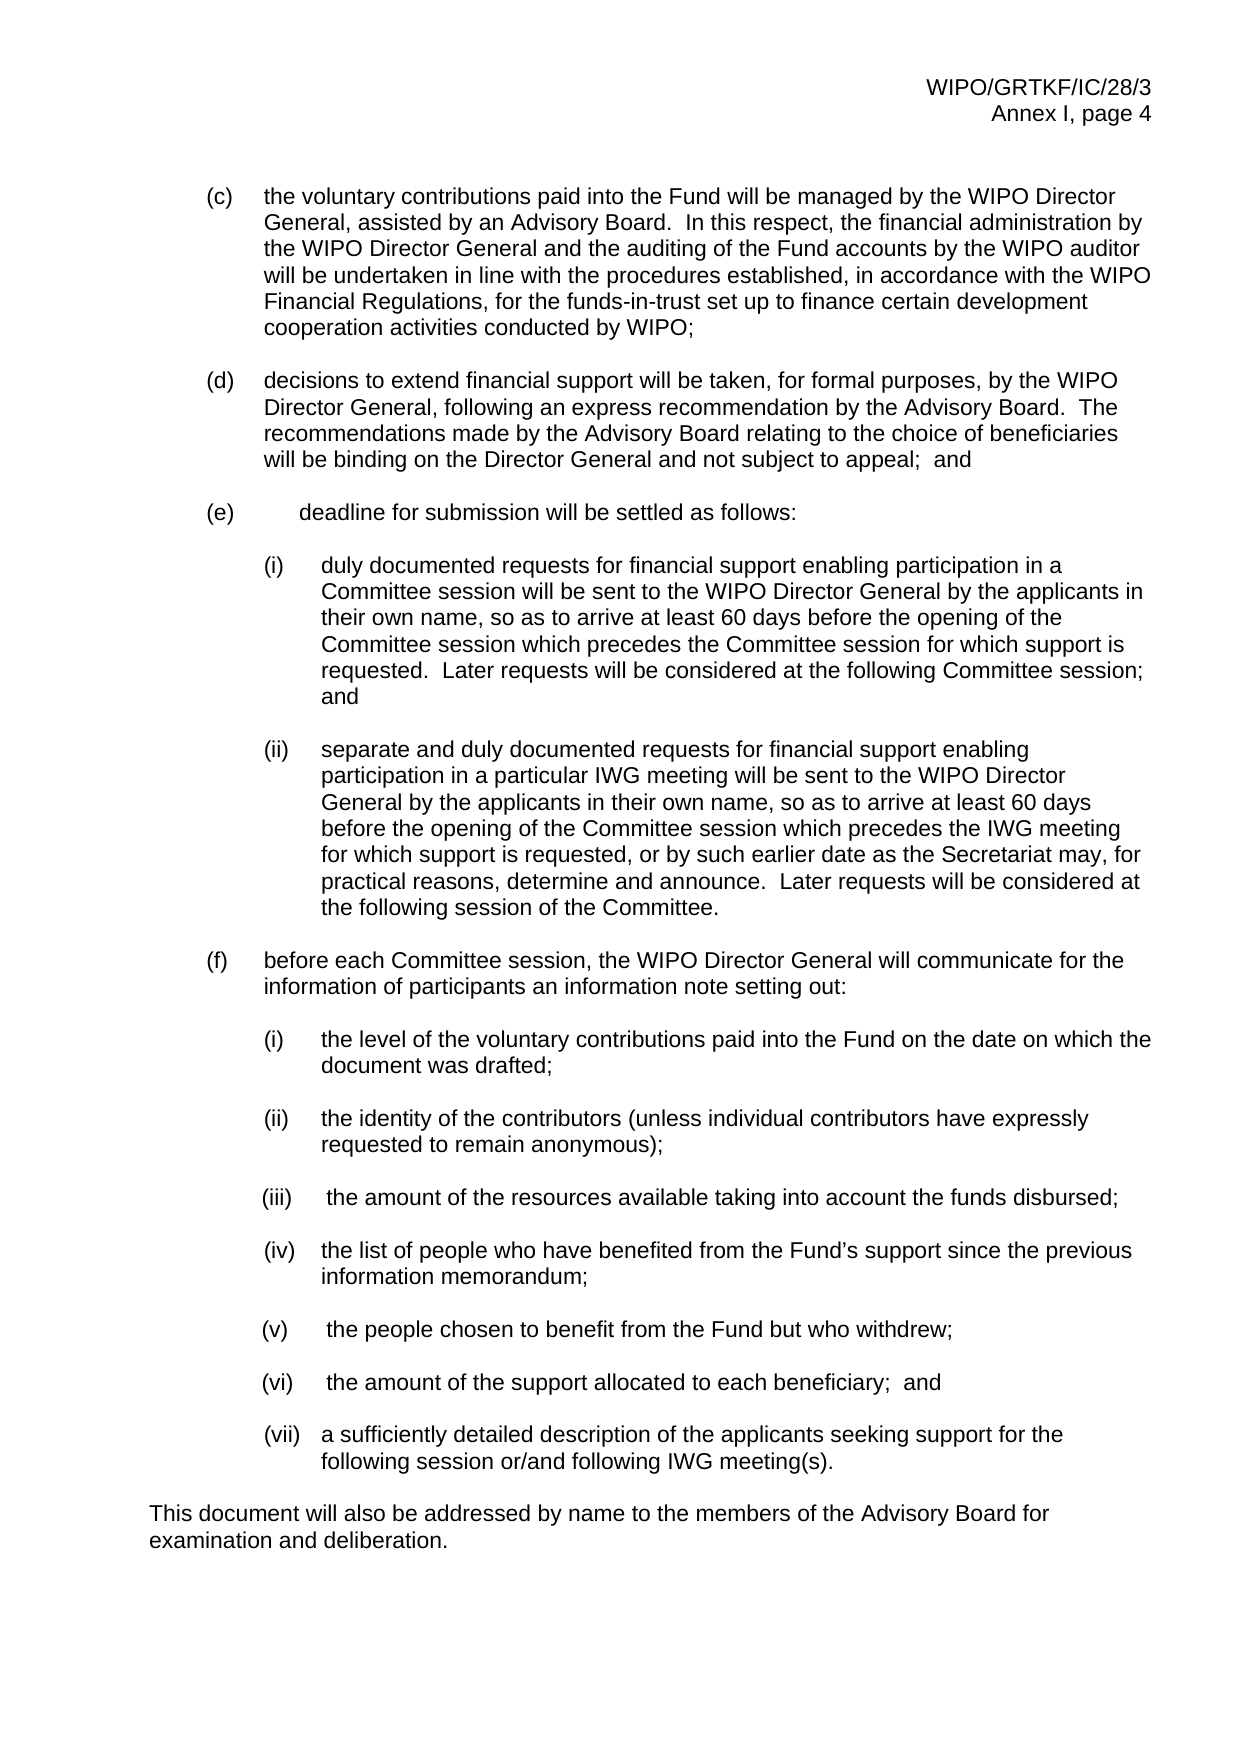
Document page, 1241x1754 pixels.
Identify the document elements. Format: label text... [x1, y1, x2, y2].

list the people chosen to benefit from the Fund but who withdrew; [261, 1316, 1152, 1342]
text (e) deadline for submission will be settled as follows: [206, 499, 1152, 525]
list the level of the voluntary contributions paid into the Fund on the date on which the document was drafted; [263, 1026, 1152, 1079]
text (d) decisions to extend financial support will be taken, for formal purposes, by the WIPO Director General, following an express recommendation by the Advisory Board. The recommendations made by the Advisory Board relating to the choice of beneficiaries will be binding on the Director General and not subject to appeal; and [206, 367, 1152, 472]
list before each Committee session, the WIPO Director General will communicate for the information of participants an information note setting out: [206, 947, 1152, 999]
list the list of people who have benefited from the Fund’s support since the previous information memorandum; [263, 1237, 1152, 1289]
list the identity of the contributors (unless individual contributors have expressly requested to remain anonymous); [263, 1105, 1152, 1158]
list duly documented requests for financial support enabling participation in a Committee session will be sent to the WIPO Director General by the applicants in their own name, so as to arrive at least 60 days before the opening of the Committee session which precedes the Committee session for which support is requested. Later requests will be considered at the following Committee session; and [263, 552, 1152, 710]
text This document will also be addressed by name to the members of the Advisory Board for examination and deliberation. [149, 1500, 1152, 1553]
list the amount of the resources available taking into account the funds disbursed; [261, 1184, 1152, 1210]
list separate and duly documented requests for financial support enabling participation in a particular IWG meeting will be sent to the WIPO Director General by the applicants in their own name, so as to arrive at least 60 days before the opening of the Committee session which precedes the IWG meeting for which support is requested, or by such earlier date as the Secretariat may, for practical reasons, determine and announce. Later requests will be considered at the following session of the Committee. [263, 736, 1152, 921]
list the amount of the support allocated to each beneficiary; and [261, 1368, 1152, 1395]
list a sufficiently detailed description of the applicants seeking support for the following session or/and following IWG meeting(s). [263, 1421, 1152, 1474]
text (c) the voluntary contributions paid into the Fund will be managed by the WIPO Director General, assisted by an Advisory Board. In this respect, the financial administration by the WIPO Director General and the auditing of the Fund accounts by the WIPO auditor will be undertaken in line with the procedures established, in accordance with the WIPO Financial Regulations, for the funds-in-trust set up to finance certain development cooperation activities conducted by WIPO; [206, 183, 1152, 341]
